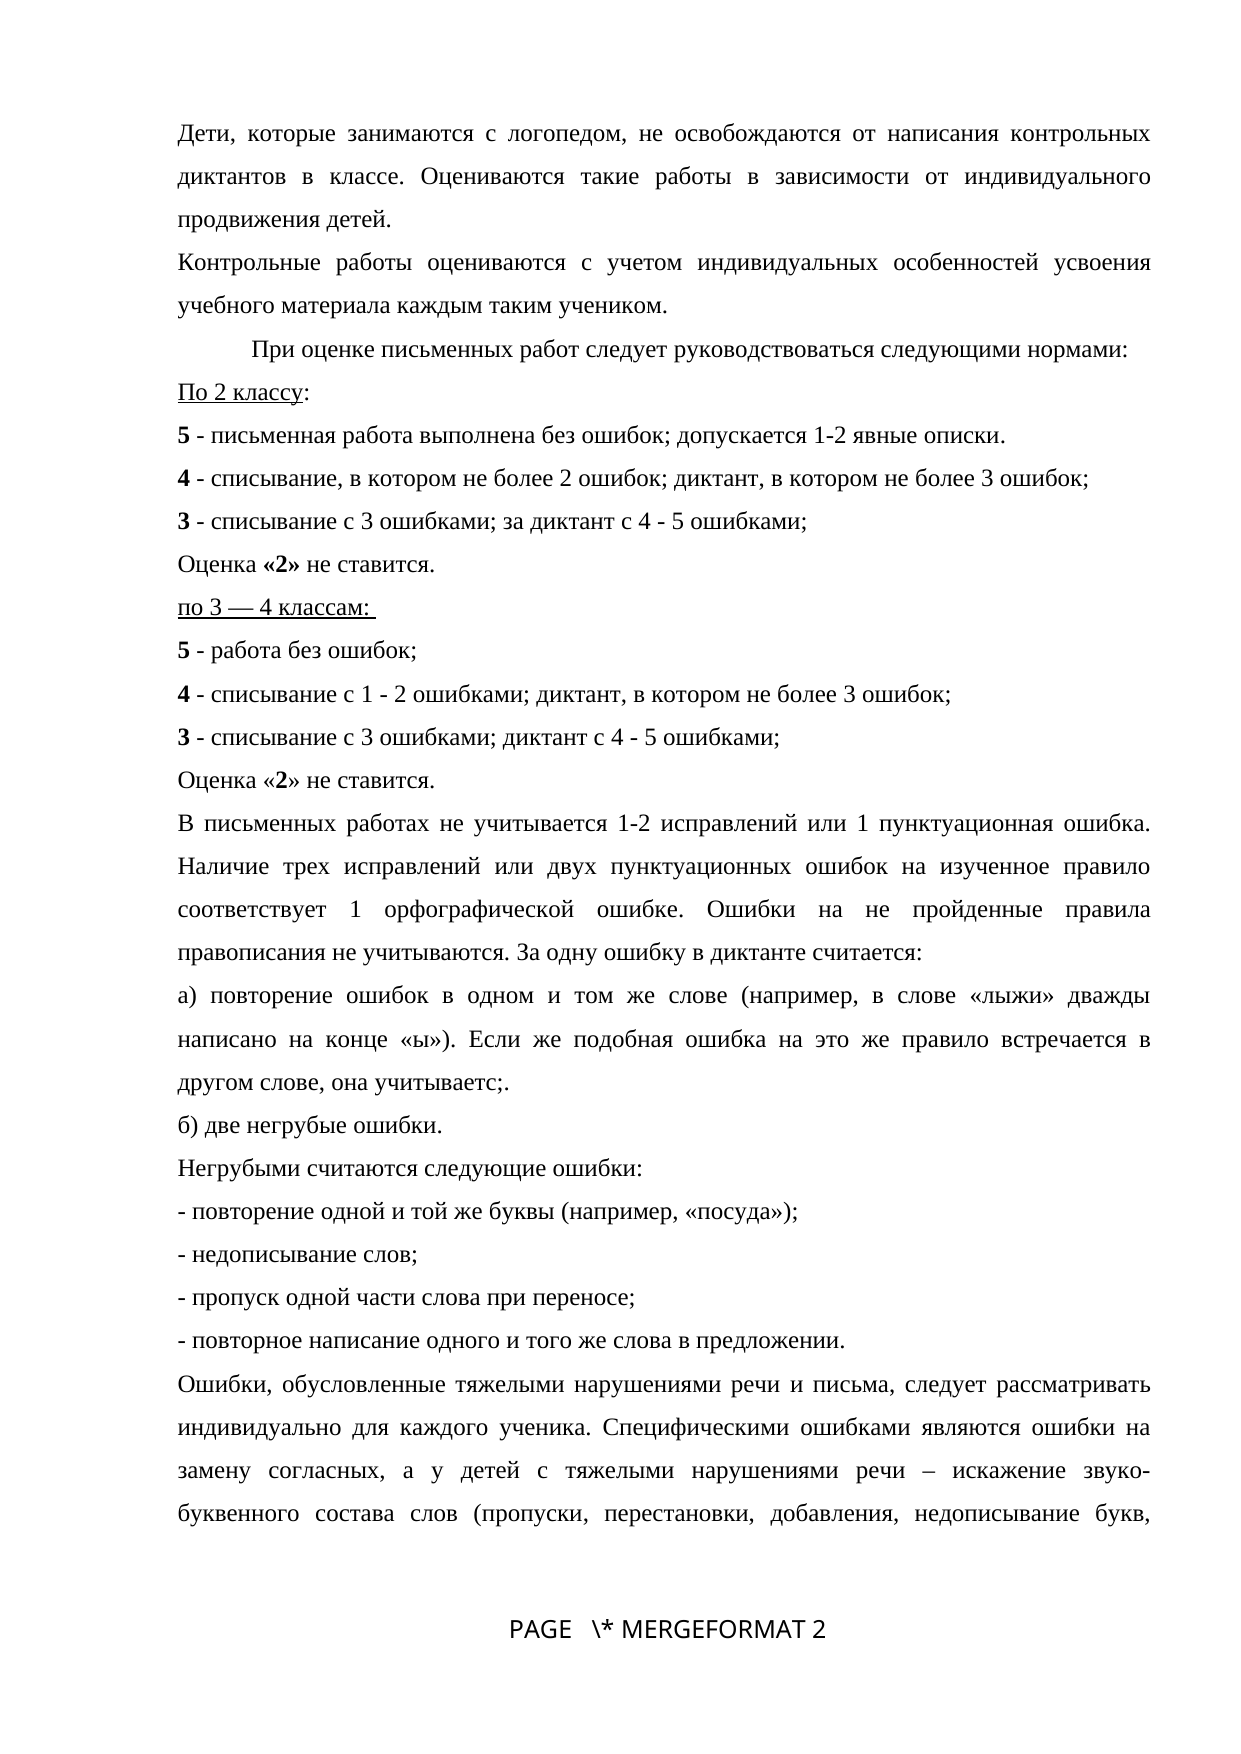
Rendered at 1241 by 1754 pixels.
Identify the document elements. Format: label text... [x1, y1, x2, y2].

text Оценка «2» не ставится. [177, 549, 1152, 578]
text 3 - списывание с 3 ошибками; диктант с 4 - 5 ошибками; [177, 722, 1152, 751]
text В письменных работах не учитывается 1-2 исправлений или 1 пунктуационная ошибка. Наличие трех исправлений или двух пунктуационных ошибок на изученное правило соответствует 1 орфографической ошибке. Ошибки на не пройденные правила правописания не учитываются. За одну ошибку в диктанте считается: [177, 808, 1152, 966]
text а) повторение ошибок в одном и том же слове (например, в слове «лыжи» дважды написано на конце «ы»). Если же подобная ошибка на это же правило встречается в другом слове, она учитываетс;. [177, 981, 1152, 1096]
text При оценке письменных работ следует руководствоваться следующими нормами: [177, 334, 1152, 362]
text по 3 — 4 классам: [177, 592, 1152, 621]
text - повторение одной и той же буквы (например, «посуда»); [177, 1196, 1152, 1225]
text 5 - письменная работа выполнена без ошибок; допускается 1-2 явные описки. [177, 420, 1152, 449]
text - повторное написание одного и того же слова в предложении. [177, 1326, 1152, 1354]
text По 2 классу: [177, 377, 1152, 406]
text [177, 1369, 1152, 1527]
text 4 - списывание, в котором не более 2 ошибок; диктант, в котором не более 3 ошибок; [177, 463, 1152, 492]
text Контрольные работы оцениваются с учетом индивидуальных особенностей усвоения учебного материала каждым таким учеником. [177, 247, 1152, 319]
text Оценка «2» не ставится. [177, 765, 1152, 794]
text - недописывание слов; [177, 1239, 1152, 1268]
text - пропуск одной части слова при переносе; [177, 1282, 1152, 1311]
text б) две негрубые ошибки. [177, 1110, 1152, 1139]
text Дети, которые занимаются с логопедом, не освобождаются от написания контрольных диктантов в классе. Оцениваются такие работы в зависимости от индивидуального продвижения детей. [177, 118, 1152, 233]
text 3 - списывание с 3 ошибками; за диктант с 4 - 5 ошибками; [177, 506, 1152, 535]
text 5 - работа без ошибок; [177, 636, 1152, 664]
text Негрубыми считаются следующие ошибки: [177, 1153, 1152, 1182]
text 4 - списывание с 1 - 2 ошибками; диктант, в котором не более 3 ошибок; [177, 679, 1152, 707]
